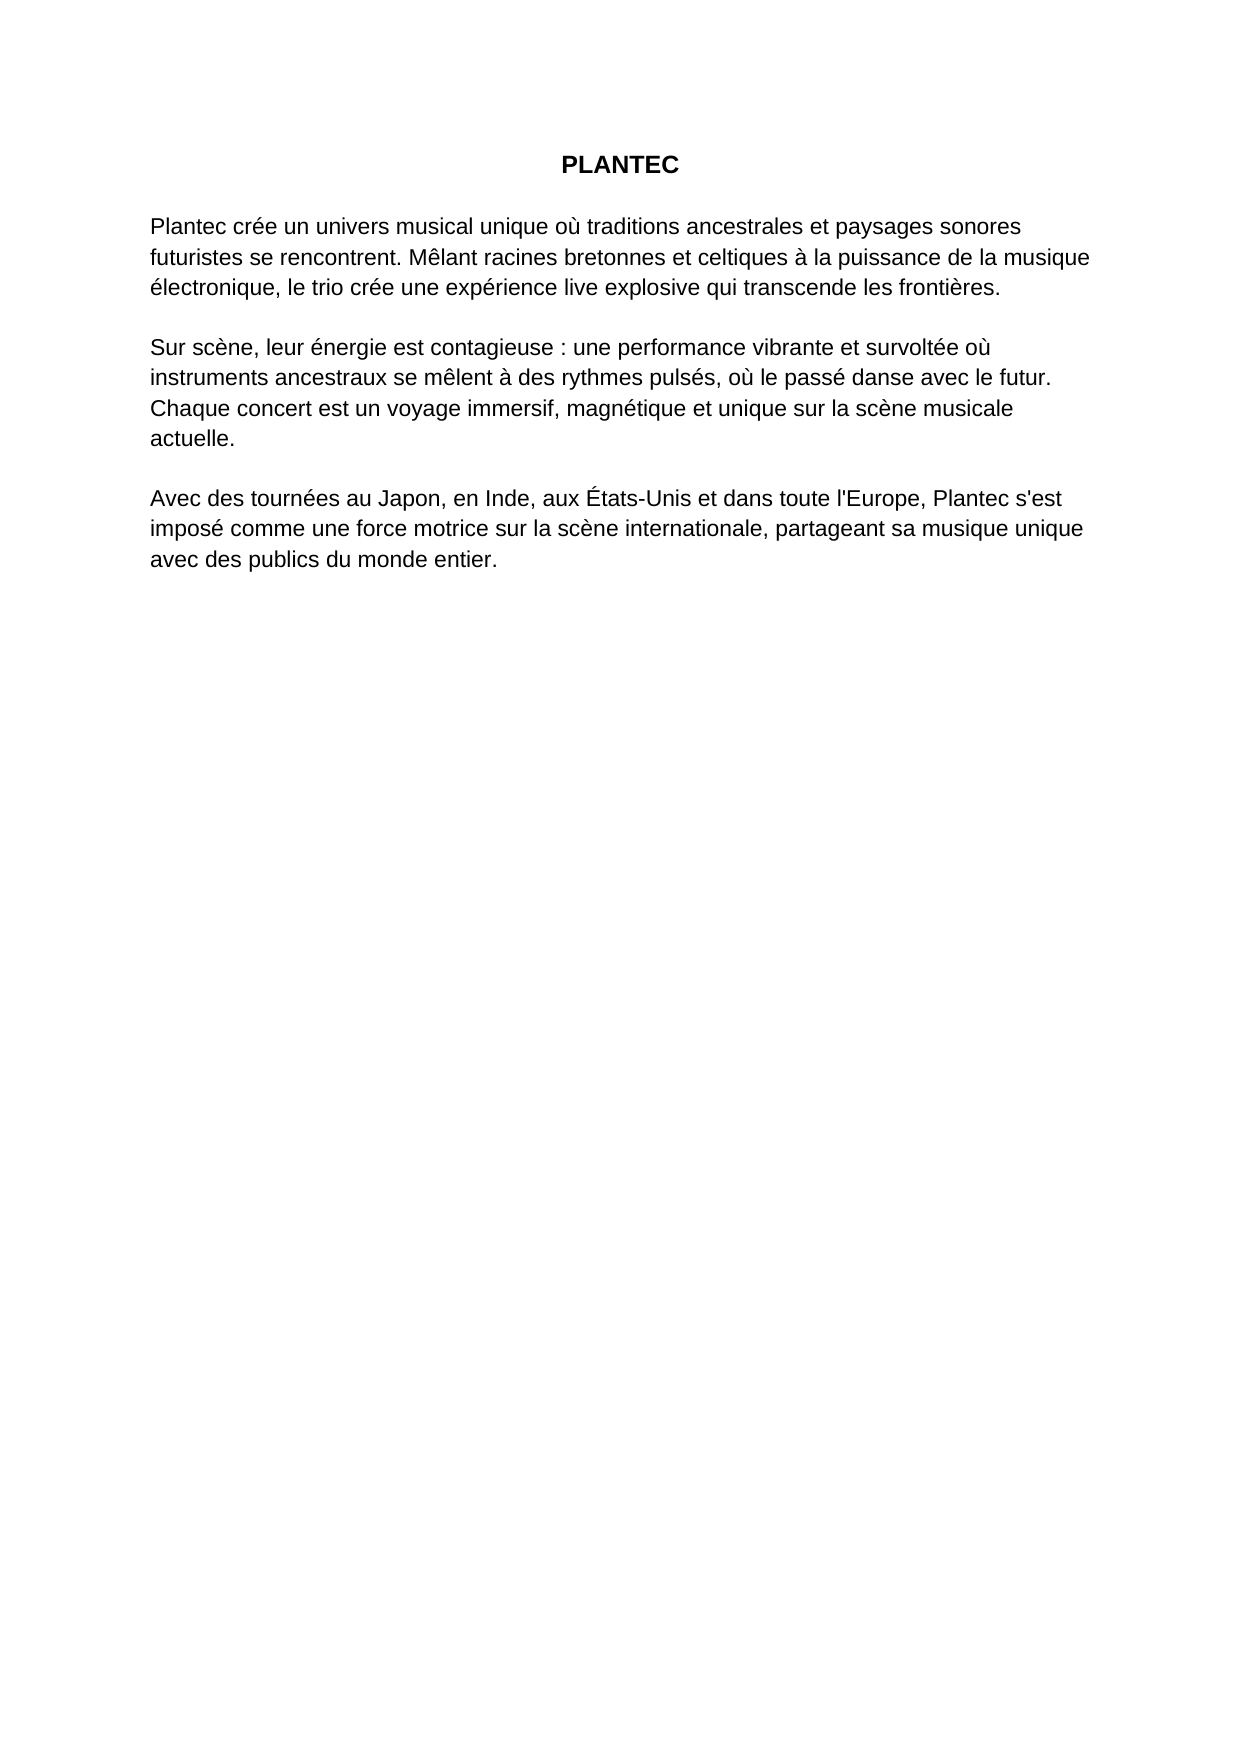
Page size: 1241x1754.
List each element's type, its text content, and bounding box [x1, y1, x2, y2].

text Sur scène, leur énergie est contagieuse : une performance vibrante et survoltée où instruments ancestraux se mêlent à des rythmes pulsés, où le passé danse avec le futur. Chaque concert est un voyage immersif, magnétique et unique sur la scène musicale actuelle. [150, 334, 1090, 451]
text PLANTEC [150, 150, 1090, 179]
text Avec des tournées au Japon, en Inde, aux États-Unis et dans toute l'Europe, Plantec s'est imposé comme une force motrice sur la scène internationale, partageant sa musique unique avec des publics du monde entier. [150, 485, 1090, 572]
text Plantec crée un univers musical unique où traditions ancestrales et paysages sonores futuristes se rencontrent. Mêlant racines bretonnes et celtiques à la puissance de la musique électronique, le trio crée une expérience live explosive qui transcende les frontières. [150, 213, 1090, 300]
